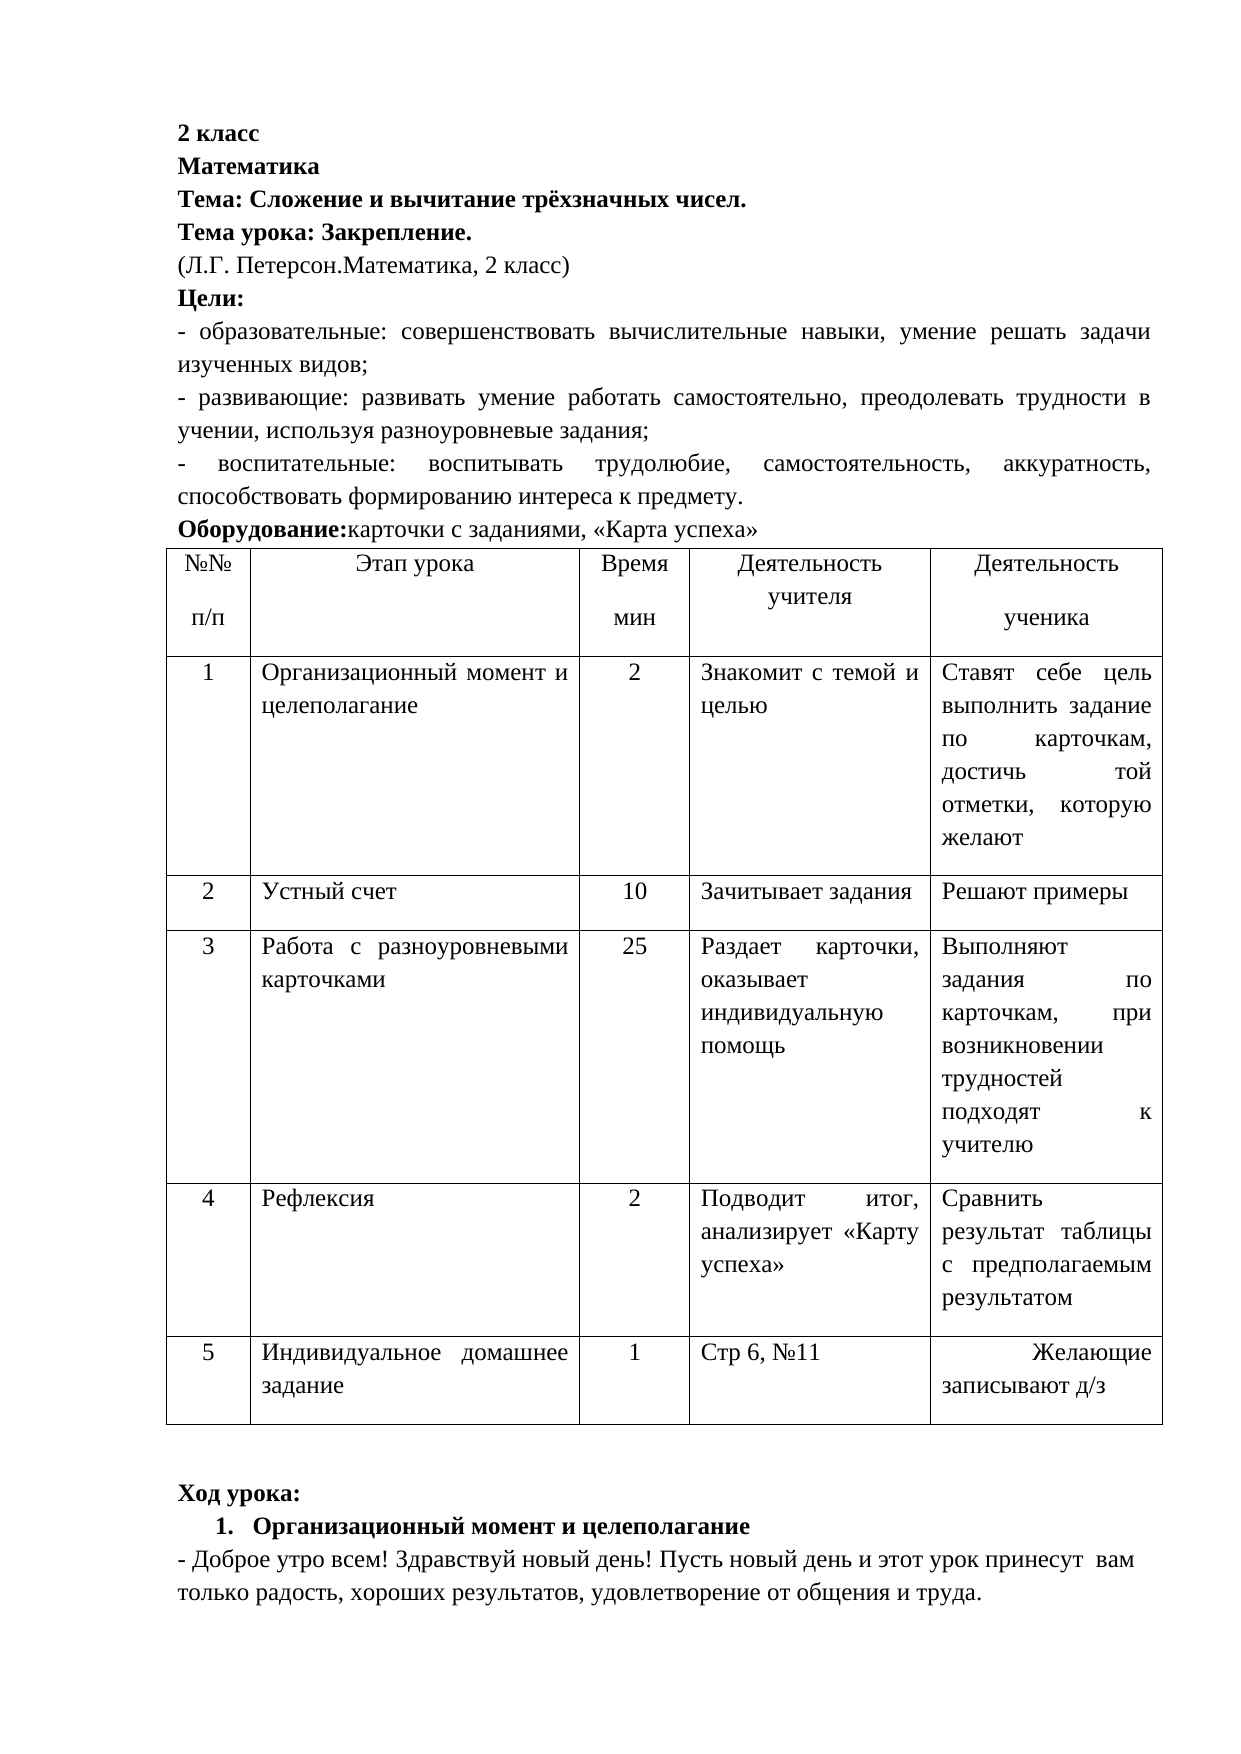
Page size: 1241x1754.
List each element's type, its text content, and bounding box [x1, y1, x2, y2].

table_cell 5 [167, 1337, 250, 1423]
list Организационный момент и целеполагание [215, 1511, 1152, 1540]
table_header №№ п/п [167, 549, 250, 656]
text 2 класс [177, 118, 1152, 147]
table_cell Знакомит с темой и целью [690, 657, 930, 875]
text Цели: [177, 283, 1152, 312]
text Математика [177, 151, 1152, 180]
table_cell Ставят себе цель выполнить задание по карточкам, достичь той отметки, которую желают [931, 657, 1162, 875]
table_cell Раздает карточки, оказывает индивидуальную помощь [690, 931, 930, 1182]
table_cell Сравнить результат таблицы с предполагаемым результатом [931, 1184, 1162, 1336]
text - Доброе утро всем! Здравствуй новый день! Пусть новый день и этот урок принесут вам только радость, хороших результатов, удовлетворение от общения и труда. [177, 1544, 1152, 1606]
text (Л.Г. Петерсон.Математика, 2 класс) [177, 250, 1152, 279]
table_cell Работа с разноуровневыми карточками [251, 931, 579, 1182]
text Тема урока: Закрепление. [177, 217, 1152, 246]
table_cell 2 [580, 1184, 689, 1336]
table_cell 1 [580, 1337, 689, 1423]
table_cell Подводит итог, анализирует «Карту успеха» [690, 1184, 930, 1336]
text - воспитательные: воспитывать трудолюбие, самостоятельность, аккуратность, способствовать формированию интереса к предмету. [177, 448, 1152, 510]
table_cell 3 [167, 931, 250, 1182]
text - образовательные: совершенствовать вычислительные навыки, умение решать задачи изученных видов; [177, 316, 1152, 378]
table_cell Устный счет [251, 876, 579, 930]
text Ход урока: [177, 1478, 1152, 1507]
table_cell Стр 6, №11 [690, 1337, 930, 1423]
table_cell Организационный момент и целеполагание [251, 657, 579, 875]
table_header Этап урока [251, 549, 579, 656]
table_cell Решают примеры [931, 876, 1162, 930]
text Оборудование:карточки с заданиями, «Карта успеха» [177, 514, 1152, 543]
table_cell 25 [580, 931, 689, 1182]
table_cell Выполняют задания по карточкам, при возникновении трудностей подходят к учителю [931, 931, 1162, 1182]
table_cell 2 [167, 876, 250, 930]
table_cell 2 [580, 657, 689, 875]
table_cell Рефлексия [251, 1184, 579, 1336]
table_cell Индивидуальное домашнее задание [251, 1337, 579, 1423]
table_header Деятельность учителя [690, 549, 930, 656]
table_cell 1 [167, 657, 250, 875]
text Тема: Сложение и вычитание трёхзначных чисел. [177, 184, 1152, 213]
table_cell Зачитывает задания [690, 876, 930, 930]
text - развивающие: развивать умение работать самостоятельно, преодолевать трудности в учении, используя разноуровневые задания; [177, 382, 1152, 444]
table_cell Желающие записывают д/з [931, 1337, 1162, 1423]
table_cell 10 [580, 876, 689, 930]
table_header Время мин [580, 549, 689, 656]
table_header Деятельность ученика [931, 549, 1162, 656]
table_cell 4 [167, 1184, 250, 1336]
